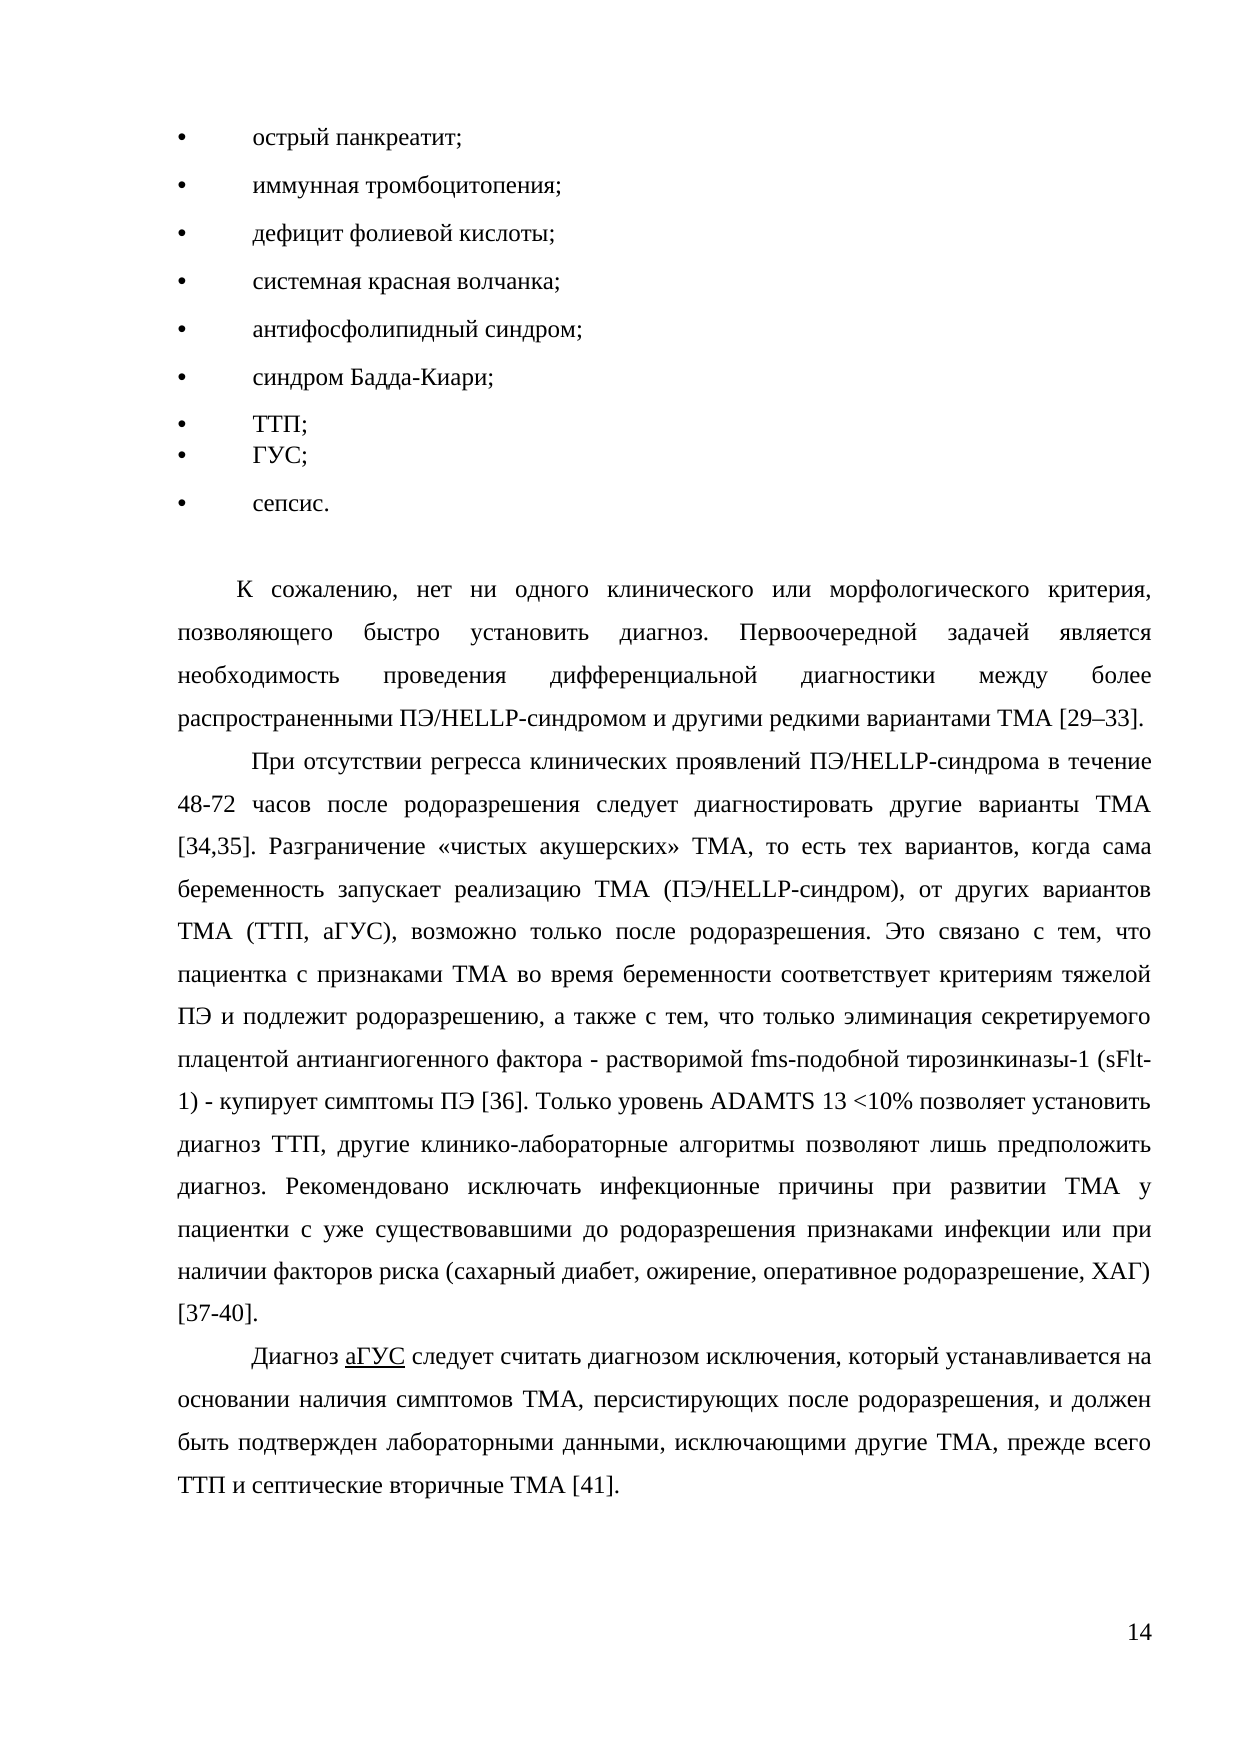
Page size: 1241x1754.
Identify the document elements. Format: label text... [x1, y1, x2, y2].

list сепсис. [177, 489, 1152, 517]
text [37-40]. [177, 1299, 1152, 1327]
text Диагноз аГУС следует считать диагнозом исключения, который устанавливается на основании наличия симптомов ТМА, персистирующих после родоразрешения, и должен быть подтвержден лабораторными данными, исключающими другие ТМА, прежде всего ТТП и септические вторичные ТМА [41]. [177, 1341, 1152, 1498]
text К сожалению, нет ни одного клинического или морфологического критерия, позволяющего быстро установить диагноз. Первоочередной задачей является необходимость проведения дифференциальной диагностики между более распространенными ПЭ/HELLP-синдромом и другими редкими вариантами ТМА [29–33]. [177, 574, 1152, 732]
list иммунная тромбоцитопения; [177, 171, 1152, 199]
list дефицит фолиевой кислоты; [177, 219, 1152, 247]
list синдром Бадда-Киари; [177, 363, 1152, 391]
list антифосфолипидный синдром; [177, 315, 1152, 343]
list ГУС; [177, 441, 1152, 469]
list ТТП; [177, 410, 1152, 438]
text При отсутствии регресса клинических проявлений ПЭ/HELLP-синдрома в течение 48-72 часов после родоразрешения следует диагностировать другие варианты ТМА [34,35]. Разграничение «чистых акушерских» ТМА, то есть тех вариантов, когда сама беременность запускает реализацию ТМА (ПЭ/HELLP-синдром), от других вариантов ТМА (ТТП, аГУС), возможно только после родоразрешения. Это связано с тем, что пациентка с признаками ТМА во время беременности соответствует критериям тяжелой ПЭ и подлежит родоразрешению, а также с тем, что только элиминация секретируемого плацентой антиангиогенного фактора - растворимой fms-подобной тирозинкиназы-1 (sFlt-1) - купирует симптомы ПЭ [36]. Только уровень ADAMTS 13 <10% позволяет установить диагноз ТТП, другие клинико-лабораторные алгоритмы позволяют лишь предположить диагноз. Рекомендовано исключать инфекционные причины при развитии ТМА у пациентки с уже существовавшими до родоразрешения признаками инфекции или при наличии факторов риска (сахарный диабет, ожирение, оперативное родоразрешение, ХАГ) [177, 746, 1152, 1285]
list системная красная волчанка; [177, 267, 1152, 295]
list острый панкреатит; [177, 123, 1152, 151]
